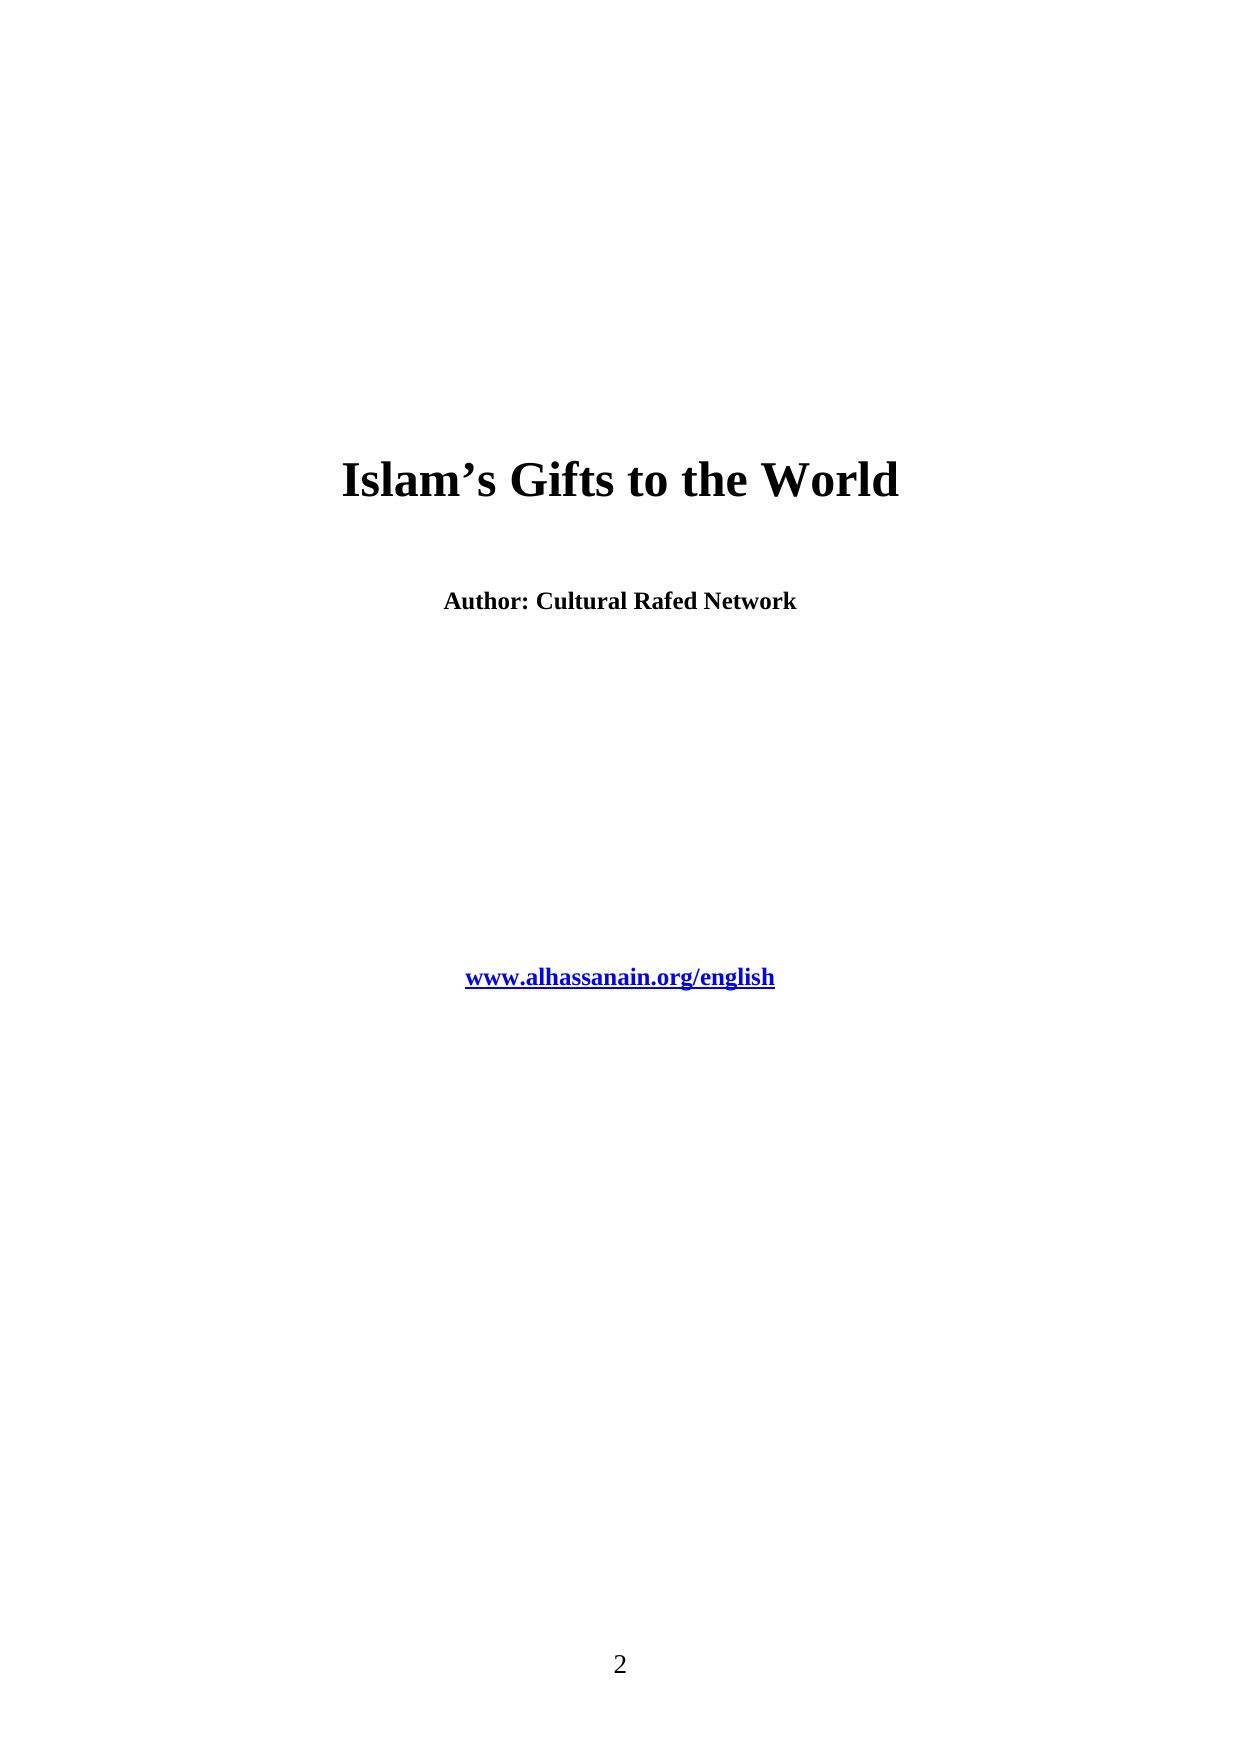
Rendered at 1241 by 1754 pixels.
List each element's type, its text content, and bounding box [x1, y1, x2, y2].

text www.alhassanain.org/english [236, 962, 1004, 991]
text Author: Cultural Rafed Network [236, 586, 1004, 615]
text Islam’s Gifts to the World [236, 450, 1004, 507]
